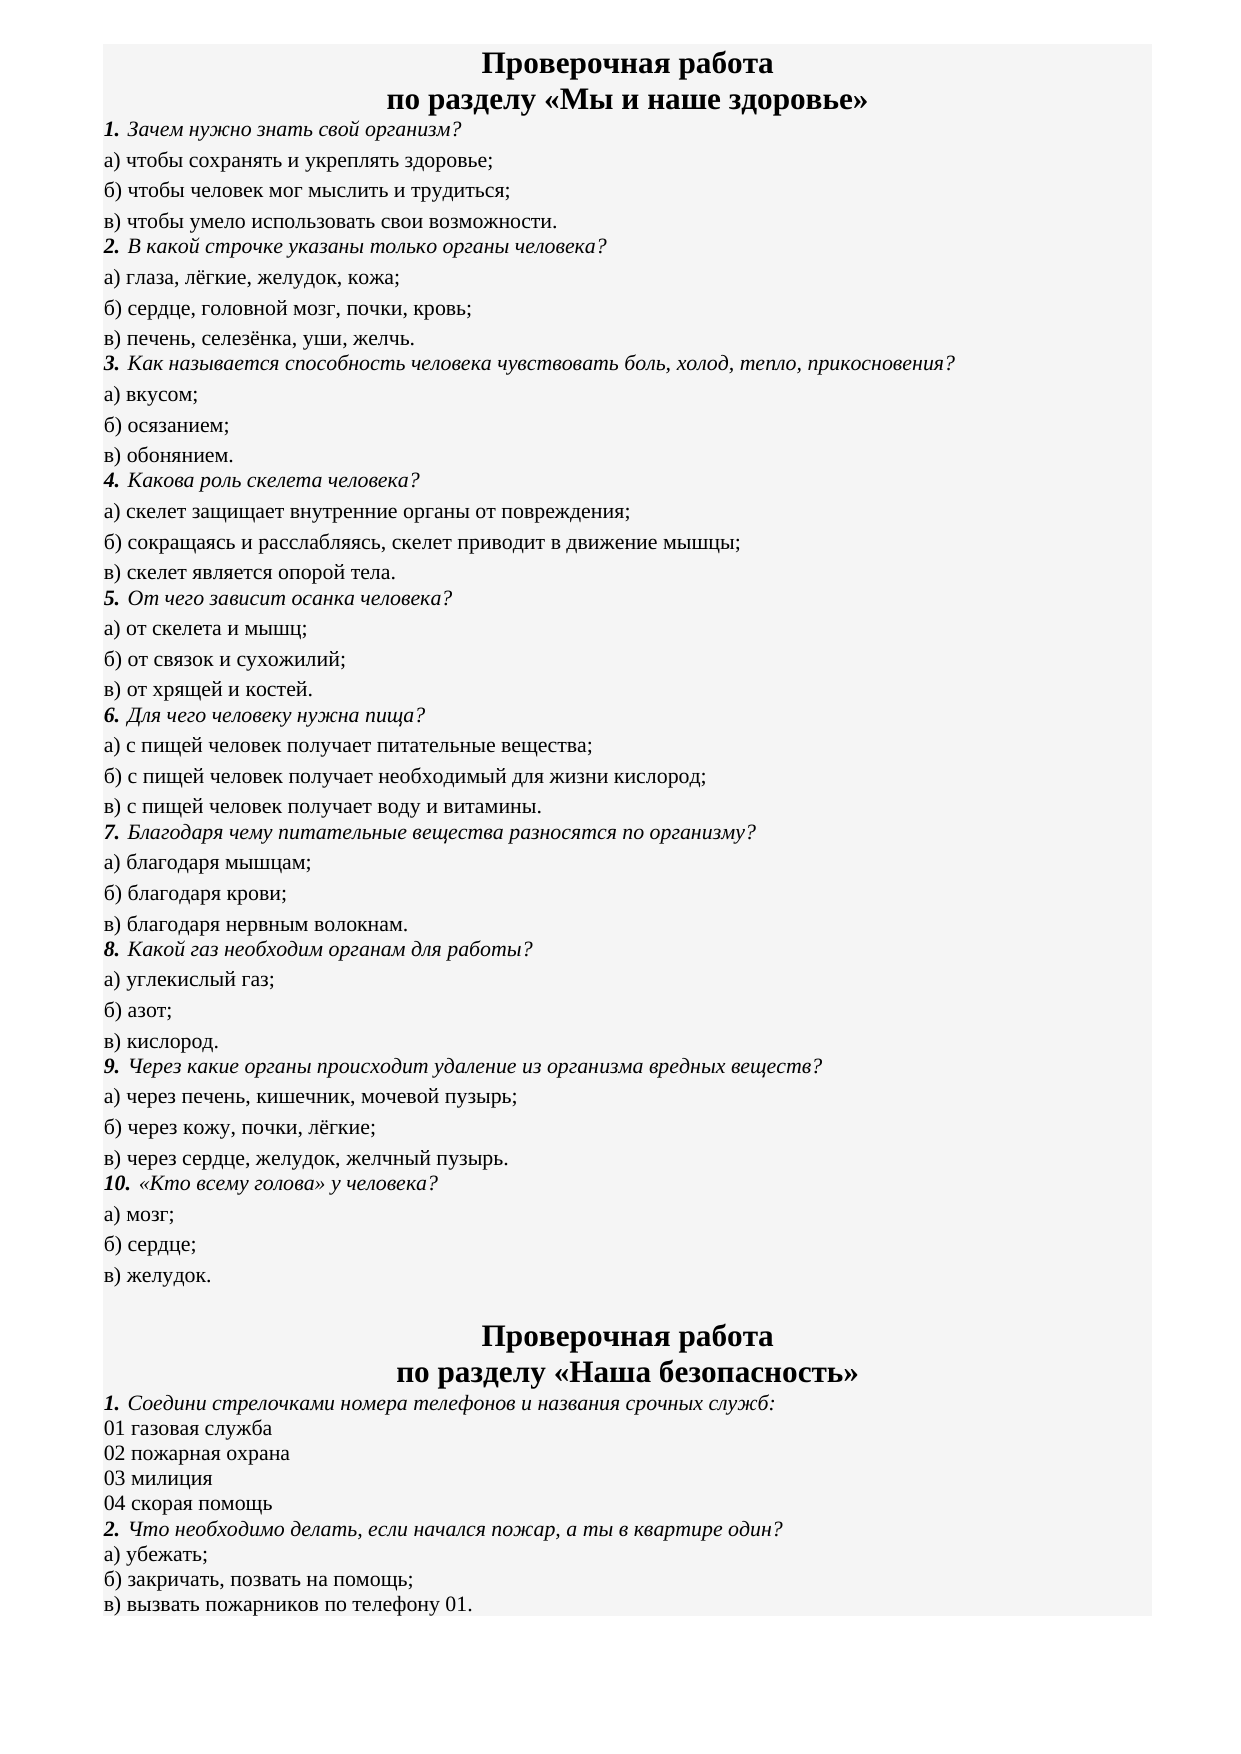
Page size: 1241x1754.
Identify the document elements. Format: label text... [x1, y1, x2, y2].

text а) убежать; [103, 1541, 1152, 1566]
text а) вкусом; [103, 376, 1152, 406]
text 7. Благодаря чему питательные вещества разносятся по организму? [103, 819, 1152, 844]
text б) благодаря крови; [103, 874, 1152, 905]
text б) азот; [103, 992, 1152, 1022]
text в) через сердце, желудок, желчный пузырь. [103, 1139, 1152, 1170]
text в) от хрящей и костей. [103, 671, 1152, 702]
text в) благодаря нервным волокнам. [103, 905, 1152, 936]
text а) через печень, кишечник, мочевой пузырь; [103, 1078, 1152, 1109]
text б) сердце; [103, 1226, 1152, 1256]
text б) закричать, позвать на помощь; [103, 1566, 1152, 1591]
text 2. Что необходимо делать, если начался пожар, а ты в квартире один? [103, 1516, 1152, 1541]
text 1. Зачем нужно знать свой организм? [103, 116, 1152, 141]
text в) с пищей человек получает воду и витамины. [103, 788, 1152, 819]
text 1. Соедини стрелочками номера телефонов и названия срочных служб: [103, 1389, 1152, 1415]
text б) осязанием; [103, 406, 1152, 437]
text в) чтобы умело использовать свои возможности. [103, 203, 1152, 233]
text в) обонянием. [103, 437, 1152, 467]
text а) благодаря мышцам; [103, 844, 1152, 874]
text в) кислород. [103, 1022, 1152, 1053]
text а) скелет защищает внутренние органы от повреждения; [103, 493, 1152, 523]
text а) чтобы сохранять и укреплять здоровье; [103, 141, 1152, 172]
text б) сердце, головной мозг, почки, кровь; [103, 289, 1152, 320]
text 9. Через какие органы происходит удаление из организма вредных веществ? [103, 1053, 1152, 1078]
text Проверочная работа по разделу «Наша безопасность» [103, 1318, 1152, 1389]
text 01 газовая служба 02 пожарная охрана 03 милиция 04 скорая помощь [103, 1415, 1152, 1516]
text а) углекислый газ; [103, 961, 1152, 992]
text Проверочная работа по разделу «Мы и наше здоровье» [103, 44, 1152, 116]
text в) желудок. [103, 1256, 1152, 1287]
text б) с пищей человек получает необходимый для жизни кислород; [103, 757, 1152, 788]
text 3. Как называется способность человека чувствовать боль, холод, тепло, прикосновения? [103, 350, 1152, 376]
text а) глаза, лёгкие, желудок, кожа; [103, 258, 1152, 289]
text б) чтобы человек мог мыслить и трудиться; [103, 172, 1152, 203]
text 5. От чего зависит осанка человека? [103, 584, 1152, 610]
text а) с пищей человек получает питательные вещества; [103, 727, 1152, 757]
text в) печень, селезёнка, уши, желчь. [103, 320, 1152, 350]
text 6. Для чего человеку нужна пища? [103, 702, 1152, 727]
text в) скелет является опорой тела. [103, 554, 1152, 584]
text 2. В какой строчке указаны только органы человека? [103, 233, 1152, 258]
text б) от связок и сухожилий; [103, 640, 1152, 671]
text 4. Какова роль скелета человека? [103, 467, 1152, 493]
text в) вызвать пожарников по телефону 01. [103, 1591, 1152, 1616]
text 10. «Кто всему голова» у человека? [103, 1170, 1152, 1195]
text а) от скелета и мышц; [103, 610, 1152, 640]
text б) сокращаясь и расслабляясь, скелет приводит в движение мышцы; [103, 523, 1152, 554]
text а) мозг; [103, 1195, 1152, 1226]
text б) через кожу, почки, лёгкие; [103, 1109, 1152, 1139]
text 8. Какой газ необходим органам для работы? [103, 936, 1152, 961]
